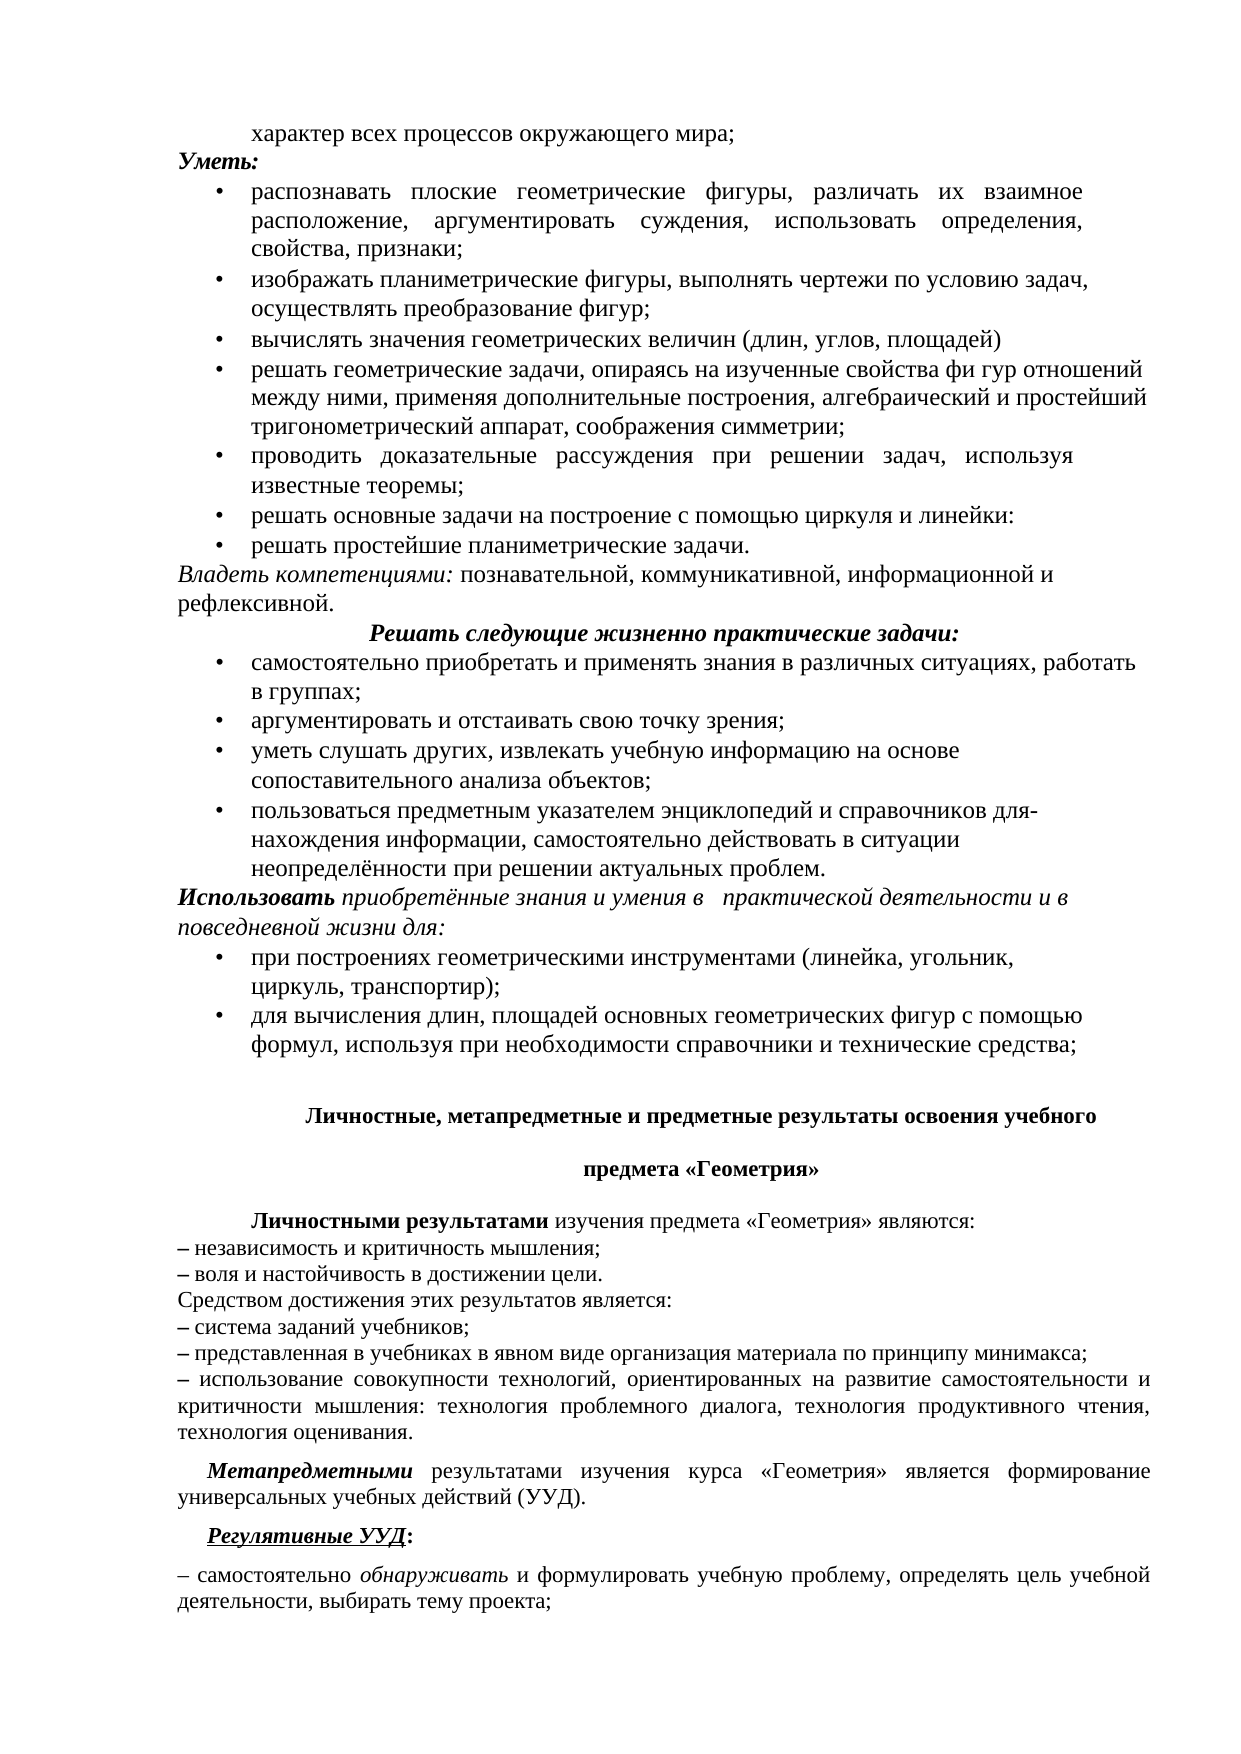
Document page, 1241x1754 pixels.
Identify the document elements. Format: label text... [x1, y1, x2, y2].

text предмета «Геометрия» [177, 1155, 1152, 1181]
list проводить доказательные рассуждения при решении задач, используя известные теоремы; [215, 441, 1074, 499]
list распознавать плоские геометрические фигуры, различать их взаимное расположение, аргументировать суждения, использовать определения, свойства, признаки; [215, 177, 1083, 262]
text – представленная в учебниках в явном виде организация материала по принципу минимакса; [177, 1339, 1152, 1366]
list решать основные задачи на построение с помощью циркуля и линейки: [215, 500, 1152, 529]
text Метапредметными результатами изучения курса «Геометрия» является формирование универсальных учебных действий (УУД). [177, 1457, 1152, 1510]
text Владеть компетенциями: познавательной, коммуникативной, информационной и рефлексивной. [177, 559, 1152, 618]
list для вычисления длин, площадей основных геометрических фигур с помощью формул, используя при необходимости справочники и технические средства; [215, 1000, 1098, 1059]
list вычислять значения геометрических величин (длин, углов, площадей) [215, 324, 1152, 353]
list при построениях геометрическими инструментами (линейка, угольник, циркуль, транспортир); [215, 942, 1098, 1000]
list аргументировать и отстаивать свою точку зрения; [215, 705, 1152, 735]
list изображать планиметрические фигуры, выполнять чертежи по условию задач, осуществлять преобразование фигур; [215, 264, 1098, 322]
list уметь слушать других, извлекать учебную информацию на основе сопоставительного анализа объектов; [215, 735, 1044, 794]
text Регулятивные УУД: [177, 1522, 1152, 1549]
list самостоятельно приобретать и применять знания в различных ситуациях, работать в группах; [215, 647, 1152, 705]
text – независимость и критичность мышления; [177, 1234, 1152, 1260]
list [215, 118, 1152, 147]
text повседневной жизни для: [177, 912, 1152, 941]
list пользоваться предметным указателем энциклопедий и справочников для-нахождения информации, самостоятельно действовать в ситуации неопределённости при решении актуальных проблем. [215, 795, 1152, 882]
text – система заданий учебников; [177, 1313, 1152, 1339]
text Средством достижения этих результатов является: [177, 1286, 1152, 1313]
text Решать следующие жизненно практические задачи: [177, 618, 1152, 647]
text – самостоятельно обнаруживать и формулировать учебную проблему, определять цель учебной деятельности, выбирать тему проекта; [177, 1561, 1152, 1614]
text Использовать приобретённые знания и умения в практической деятельности и в [177, 882, 1152, 912]
text Личностные, метапредметные и предметные результаты освоения учебного [177, 1102, 1152, 1128]
text Личностными результатами изучения предмета «Геометрия» являются: [177, 1207, 1152, 1234]
text – использование совокупности технологий, ориентированных на развитие самостоятельности и критичности мышления: технология проблемного диалога, технология продуктивного чтения, технология оценивания. [177, 1366, 1152, 1444]
text Уметь: [177, 147, 1152, 175]
list решать простейшие планиметрические задачи. [215, 530, 1152, 559]
list решать геометрические задачи, опираясь на изученные свойства фи гур отношений между ними, применяя дополнительные построения, алгебраический и простейший тригонометрический аппарат, соображения симметрии; [215, 354, 1152, 440]
text – воля и настойчивость в достижении цели. [177, 1260, 1152, 1286]
